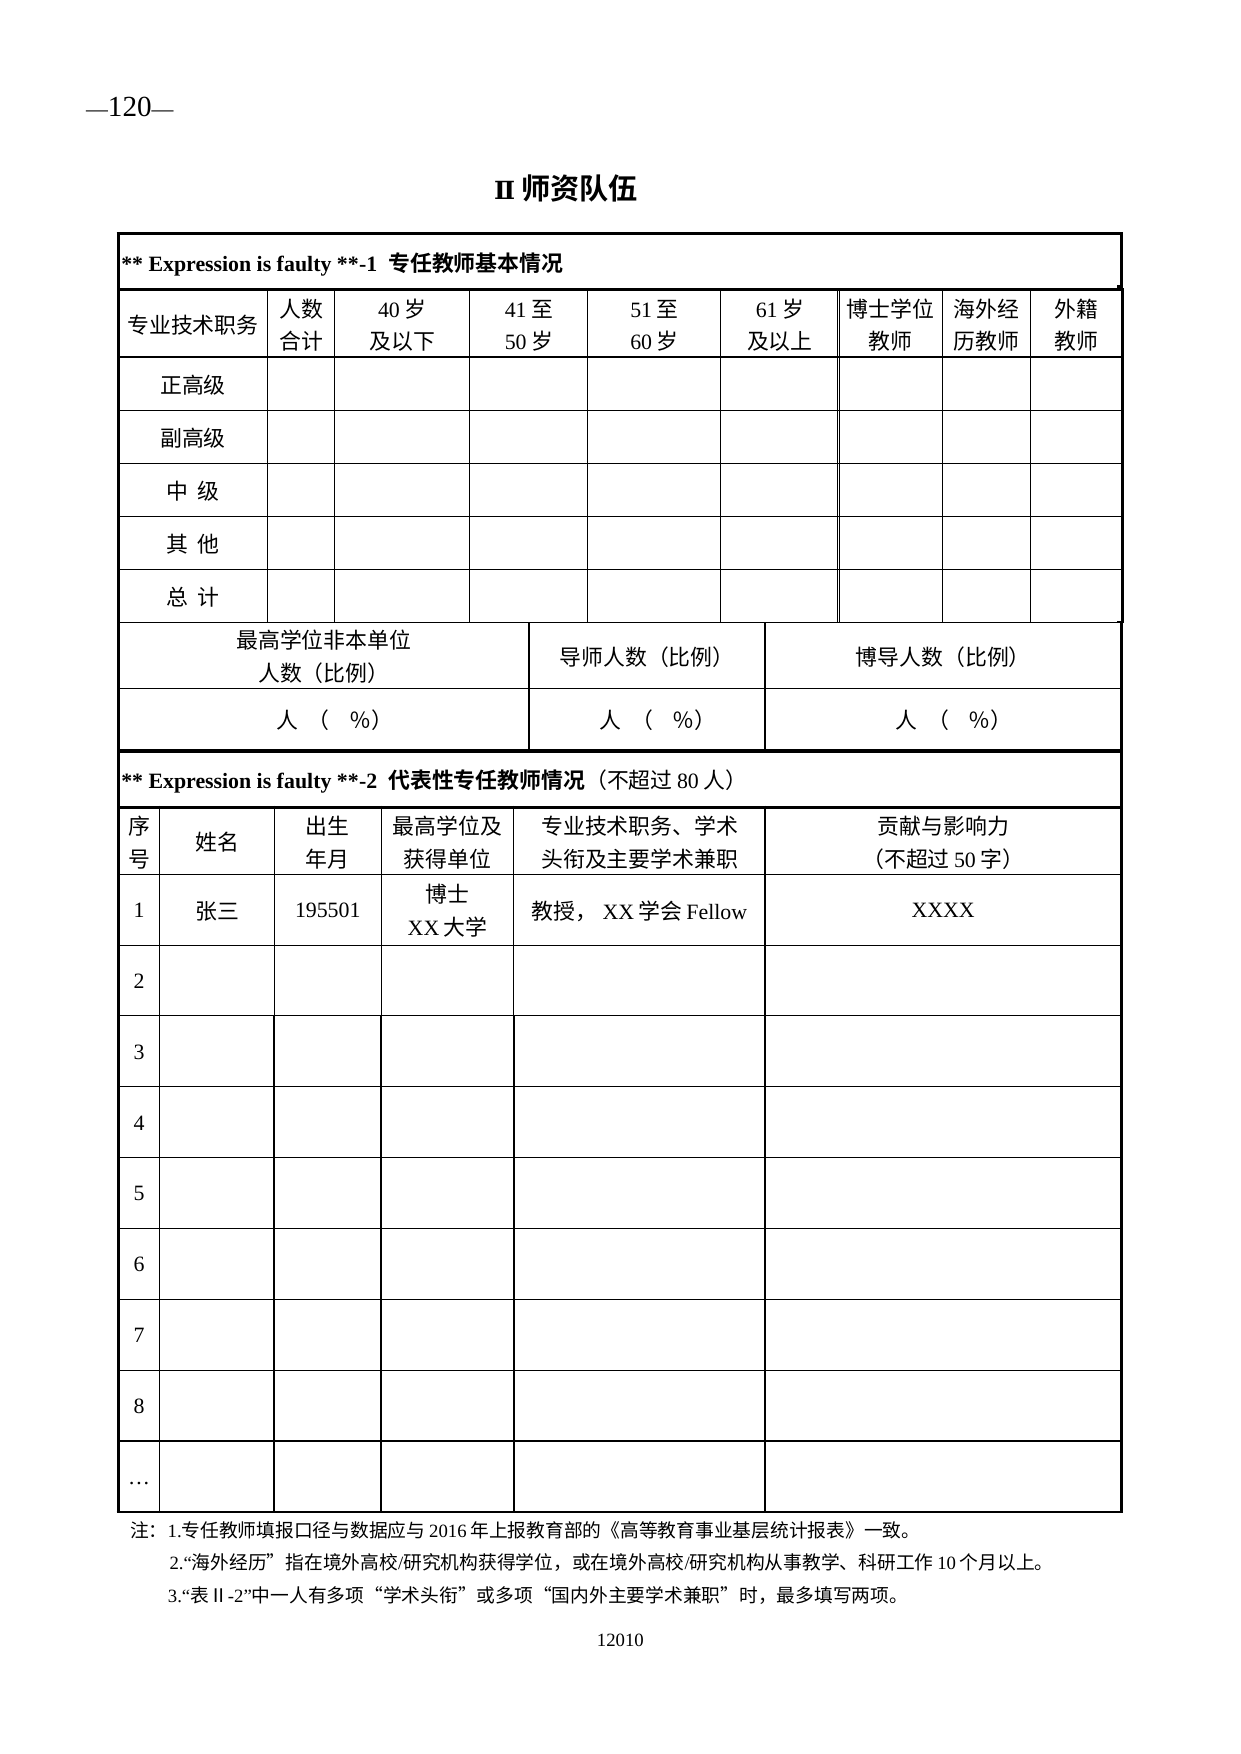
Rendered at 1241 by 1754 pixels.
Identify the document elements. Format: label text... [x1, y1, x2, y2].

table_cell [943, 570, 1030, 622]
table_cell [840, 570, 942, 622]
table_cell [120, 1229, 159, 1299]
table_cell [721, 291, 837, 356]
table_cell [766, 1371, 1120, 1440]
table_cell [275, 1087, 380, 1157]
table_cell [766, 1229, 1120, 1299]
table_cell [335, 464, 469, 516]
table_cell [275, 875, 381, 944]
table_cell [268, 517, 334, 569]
text 注：1.专任教师填报口径与数据应与2016年上报教育部的《高等教育事业基层统计报表》一致。 [130, 1513, 1110, 1545]
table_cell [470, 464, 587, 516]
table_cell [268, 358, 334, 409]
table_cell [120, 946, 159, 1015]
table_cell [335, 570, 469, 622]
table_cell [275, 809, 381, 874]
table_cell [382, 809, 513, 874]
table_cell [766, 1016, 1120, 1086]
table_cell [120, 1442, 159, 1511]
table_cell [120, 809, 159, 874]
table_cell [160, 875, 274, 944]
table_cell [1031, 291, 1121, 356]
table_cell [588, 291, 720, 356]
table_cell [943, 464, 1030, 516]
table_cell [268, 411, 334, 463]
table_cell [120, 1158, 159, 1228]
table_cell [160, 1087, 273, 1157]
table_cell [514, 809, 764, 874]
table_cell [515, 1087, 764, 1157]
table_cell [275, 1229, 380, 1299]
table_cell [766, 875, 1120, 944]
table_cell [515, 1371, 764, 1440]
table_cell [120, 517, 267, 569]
text 3.“表Ⅱ-2”中一人有多项“学术头衔”或多项“国内外主要学术兼职”时，最多填写两项。 [168, 1578, 1110, 1609]
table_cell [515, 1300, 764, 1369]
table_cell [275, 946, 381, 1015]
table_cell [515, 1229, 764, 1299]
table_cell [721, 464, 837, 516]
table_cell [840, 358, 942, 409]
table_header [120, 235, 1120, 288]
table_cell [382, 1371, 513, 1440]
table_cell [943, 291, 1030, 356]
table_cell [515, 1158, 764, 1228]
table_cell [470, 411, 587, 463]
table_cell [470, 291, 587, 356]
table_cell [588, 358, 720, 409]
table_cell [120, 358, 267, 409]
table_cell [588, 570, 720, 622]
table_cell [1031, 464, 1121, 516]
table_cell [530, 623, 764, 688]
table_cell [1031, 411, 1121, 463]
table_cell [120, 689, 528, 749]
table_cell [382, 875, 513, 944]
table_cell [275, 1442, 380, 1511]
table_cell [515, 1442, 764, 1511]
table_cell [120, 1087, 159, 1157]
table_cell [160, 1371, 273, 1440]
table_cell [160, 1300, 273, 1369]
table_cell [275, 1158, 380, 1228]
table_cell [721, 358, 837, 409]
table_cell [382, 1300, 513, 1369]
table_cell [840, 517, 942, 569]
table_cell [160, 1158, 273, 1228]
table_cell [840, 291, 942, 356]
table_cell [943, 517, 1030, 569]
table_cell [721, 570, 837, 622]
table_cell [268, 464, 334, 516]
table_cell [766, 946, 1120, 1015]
text 2.“海外经历”指在境外高校/研究机构获得学位，或在境外高校/研究机构从事教学、科研工作10个月以上。 [169, 1545, 1110, 1578]
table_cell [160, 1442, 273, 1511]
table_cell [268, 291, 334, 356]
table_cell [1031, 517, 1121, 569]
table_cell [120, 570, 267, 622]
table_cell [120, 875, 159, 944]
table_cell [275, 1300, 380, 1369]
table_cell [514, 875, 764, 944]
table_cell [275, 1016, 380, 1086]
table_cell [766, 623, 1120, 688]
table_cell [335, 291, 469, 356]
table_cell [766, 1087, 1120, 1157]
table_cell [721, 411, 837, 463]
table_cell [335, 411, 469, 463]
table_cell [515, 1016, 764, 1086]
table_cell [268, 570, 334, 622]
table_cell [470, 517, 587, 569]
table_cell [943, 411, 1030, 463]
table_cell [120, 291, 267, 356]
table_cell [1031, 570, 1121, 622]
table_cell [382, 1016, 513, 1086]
text Ⅱ 师资队伍 [130, 154, 1110, 219]
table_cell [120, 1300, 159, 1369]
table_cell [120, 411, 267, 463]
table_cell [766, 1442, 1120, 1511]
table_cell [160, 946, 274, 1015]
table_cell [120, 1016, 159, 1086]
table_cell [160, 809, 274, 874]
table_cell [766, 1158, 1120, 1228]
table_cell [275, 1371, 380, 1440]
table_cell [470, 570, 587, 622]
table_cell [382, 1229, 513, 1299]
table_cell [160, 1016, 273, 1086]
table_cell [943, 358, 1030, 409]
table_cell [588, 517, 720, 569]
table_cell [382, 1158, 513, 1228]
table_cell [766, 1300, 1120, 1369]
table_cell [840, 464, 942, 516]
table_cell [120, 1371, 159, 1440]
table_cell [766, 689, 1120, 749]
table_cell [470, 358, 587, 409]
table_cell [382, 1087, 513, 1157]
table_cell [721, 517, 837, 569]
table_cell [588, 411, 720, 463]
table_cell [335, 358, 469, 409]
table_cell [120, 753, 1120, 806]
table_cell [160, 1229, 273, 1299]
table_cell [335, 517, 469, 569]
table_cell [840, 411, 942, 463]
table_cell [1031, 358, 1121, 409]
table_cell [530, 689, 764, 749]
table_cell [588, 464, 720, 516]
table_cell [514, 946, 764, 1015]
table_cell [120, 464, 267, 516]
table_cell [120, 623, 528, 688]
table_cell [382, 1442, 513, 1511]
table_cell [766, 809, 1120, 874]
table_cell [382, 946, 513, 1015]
